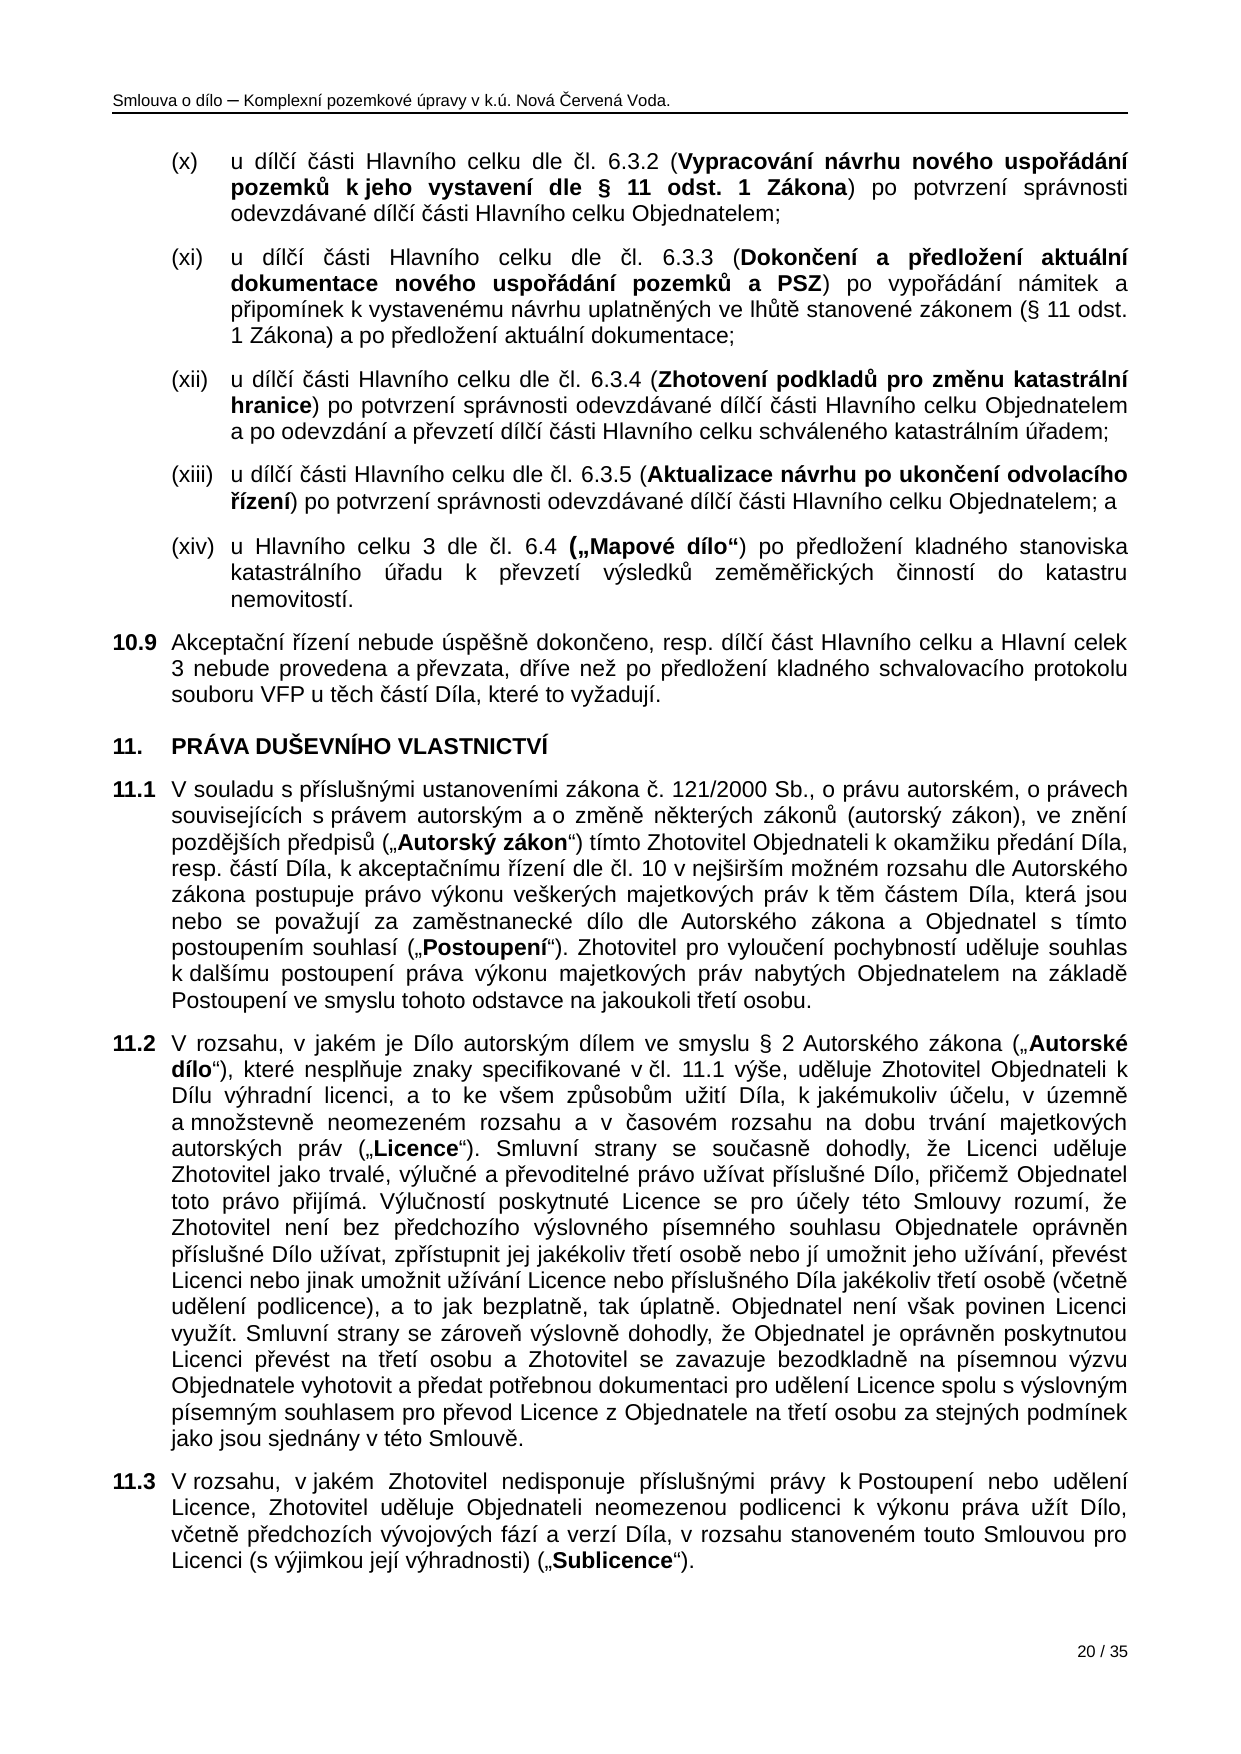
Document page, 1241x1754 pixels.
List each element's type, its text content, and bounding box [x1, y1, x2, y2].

list u dílčí části Hlavního celku dle čl. 6.3.2 (Vypracování návrhu nového uspořádání pozemků k jeho vystavení dle § 11 odst. 1 Zákona) po potvrzení správnosti odevzdávané dílčí části Hlavního celku Objednatelem; [171, 148, 1128, 227]
text V rozsahu, v jakém je Dílo autorským dílem ve smyslu § 2 Autorského zákona („Autorské dílo“), které nesplňuje znaky specifikované v čl. 11.1 výše, uděluje Zhotovitel Objednateli k Dílu výhradní licenci, a to ke všem způsobům užití Díla, k jakémukoliv účelu, v územně a množstevně neomezeném rozsahu a v časovém rozsahu na dobu trvání majetkových autorských práv („Licence“). Smluvní strany se současně dohodly, že Licenci uděluje Zhotovitel jako trvalé, výlučné a převoditelné právo užívat příslušné Dílo, přičemž Objednatel toto právo přijímá. Výlučností poskytnuté Licence se pro účely této Smlouvy rozumí, že Zhotovitel není bez předchozího výslovného písemného souhlasu Objednatele oprávněn příslušné Dílo užívat, zpřístupnit jej jakékoliv třetí osobě nebo jí umožnit jeho užívání, převést Licenci nebo jinak umožnit užívání Licence nebo příslušného Díla jakékoliv třetí osobě (včetně udělení podlicence), a to jak bezplatně, tak úplatně. Objednatel není však povinen Licenci využít. Smluvní strany se zároveň výslovně dohodly, že Objednatel je oprávněn poskytnutou Licenci převést na třetí osobu a Zhotovitel se zavazuje bezodkladně na písemnou výzvu Objednatele vyhotovit a předat potřebnou dokumentaci pro udělení Licence spolu s výslovným písemným souhlasem pro převod Licence z Objednatele na třetí osobu za stejných podmínek jako jsou sjednány v této Smlouvě. [112, 1030, 1128, 1451]
list u dílčí části Hlavního celku dle čl. 6.3.5 (Aktualizace návrhu po ukončení odvolacího řízení) po potvrzení správnosti odevzdávané dílčí části Hlavního celku Objednatelem; a [171, 461, 1128, 514]
text Akceptační řízení nebude úspěšně dokončeno, resp. dílčí část Hlavního celku a Hlavní celek 3 nebude provedena a převzata, dříve než po předložení kladného schvalovacího protokolu souboru VFP u těch částí Díla, které to vyžadují. [112, 629, 1128, 708]
text V rozsahu, v jakém Zhotovitel nedisponuje příslušnými právy k Postoupení nebo udělení Licence, Zhotovitel uděluje Objednateli neomezenou podlicenci k výkonu práva užít Dílo, včetně předchozích vývojových fází a verzí Díla, v rozsahu stanoveném touto Smlouvou pro Licenci (s výjimkou její výhradnosti) („Sublicence“). [112, 1468, 1128, 1573]
text Práva duševního vlastnictví [112, 733, 1128, 759]
list u dílčí části Hlavního celku dle čl. 6.3.4 (Zhotovení podkladů pro změnu katastrální hranice) po potvrzení správnosti odevzdávané dílčí části Hlavního celku Objednatelem a po odevzdání a převzetí dílčí části Hlavního celku schváleného katastrálním úřadem; [171, 366, 1128, 444]
list u dílčí části Hlavního celku dle čl. 6.3.3 (Dokončení a předložení aktuální dokumentace nového uspořádání pozemků a PSZ) po vypořádání námitek a připomínek k vystavenému návrhu uplatněných ve lhůtě stanovené zákonem (§ 11 odst. 1 Zákona) a po předložení aktuální dokumentace; [171, 243, 1128, 349]
list u Hlavního celku 3 dle čl. 6.4 („Mapové dílo“) po předložení kladného stanoviska katastrálního úřadu k převzetí výsledků zeměměřických činností do katastru nemovitostí. [171, 531, 1128, 612]
text V souladu s příslušnými ustanoveními zákona č. 121/2000 Sb., o právu autorském, o právech souvisejících s právem autorským a o změně některých zákonů (autorský zákon), ve znění pozdějších předpisů („Autorský zákon“) tímto Zhotovitel Objednateli k okamžiku předání Díla, resp. částí Díla, k akceptačnímu řízení dle čl. 10 v nejširším možném rozsahu dle Autorského zákona postupuje právo výkonu veškerých majetkových práv k těm částem Díla, která jsou nebo se považují za zaměstnanecké dílo dle Autorského zákona a Objednatel s tímto postoupením souhlasí („Postoupení“). Zhotovitel pro vyloučení pochybností uděluje souhlas k dalšímu postoupení práva výkonu majetkových práv nabytých Objednatelem na základě Postoupení ve smyslu tohoto odstavce na jakoukoli třetí osobu. [112, 776, 1128, 1013]
